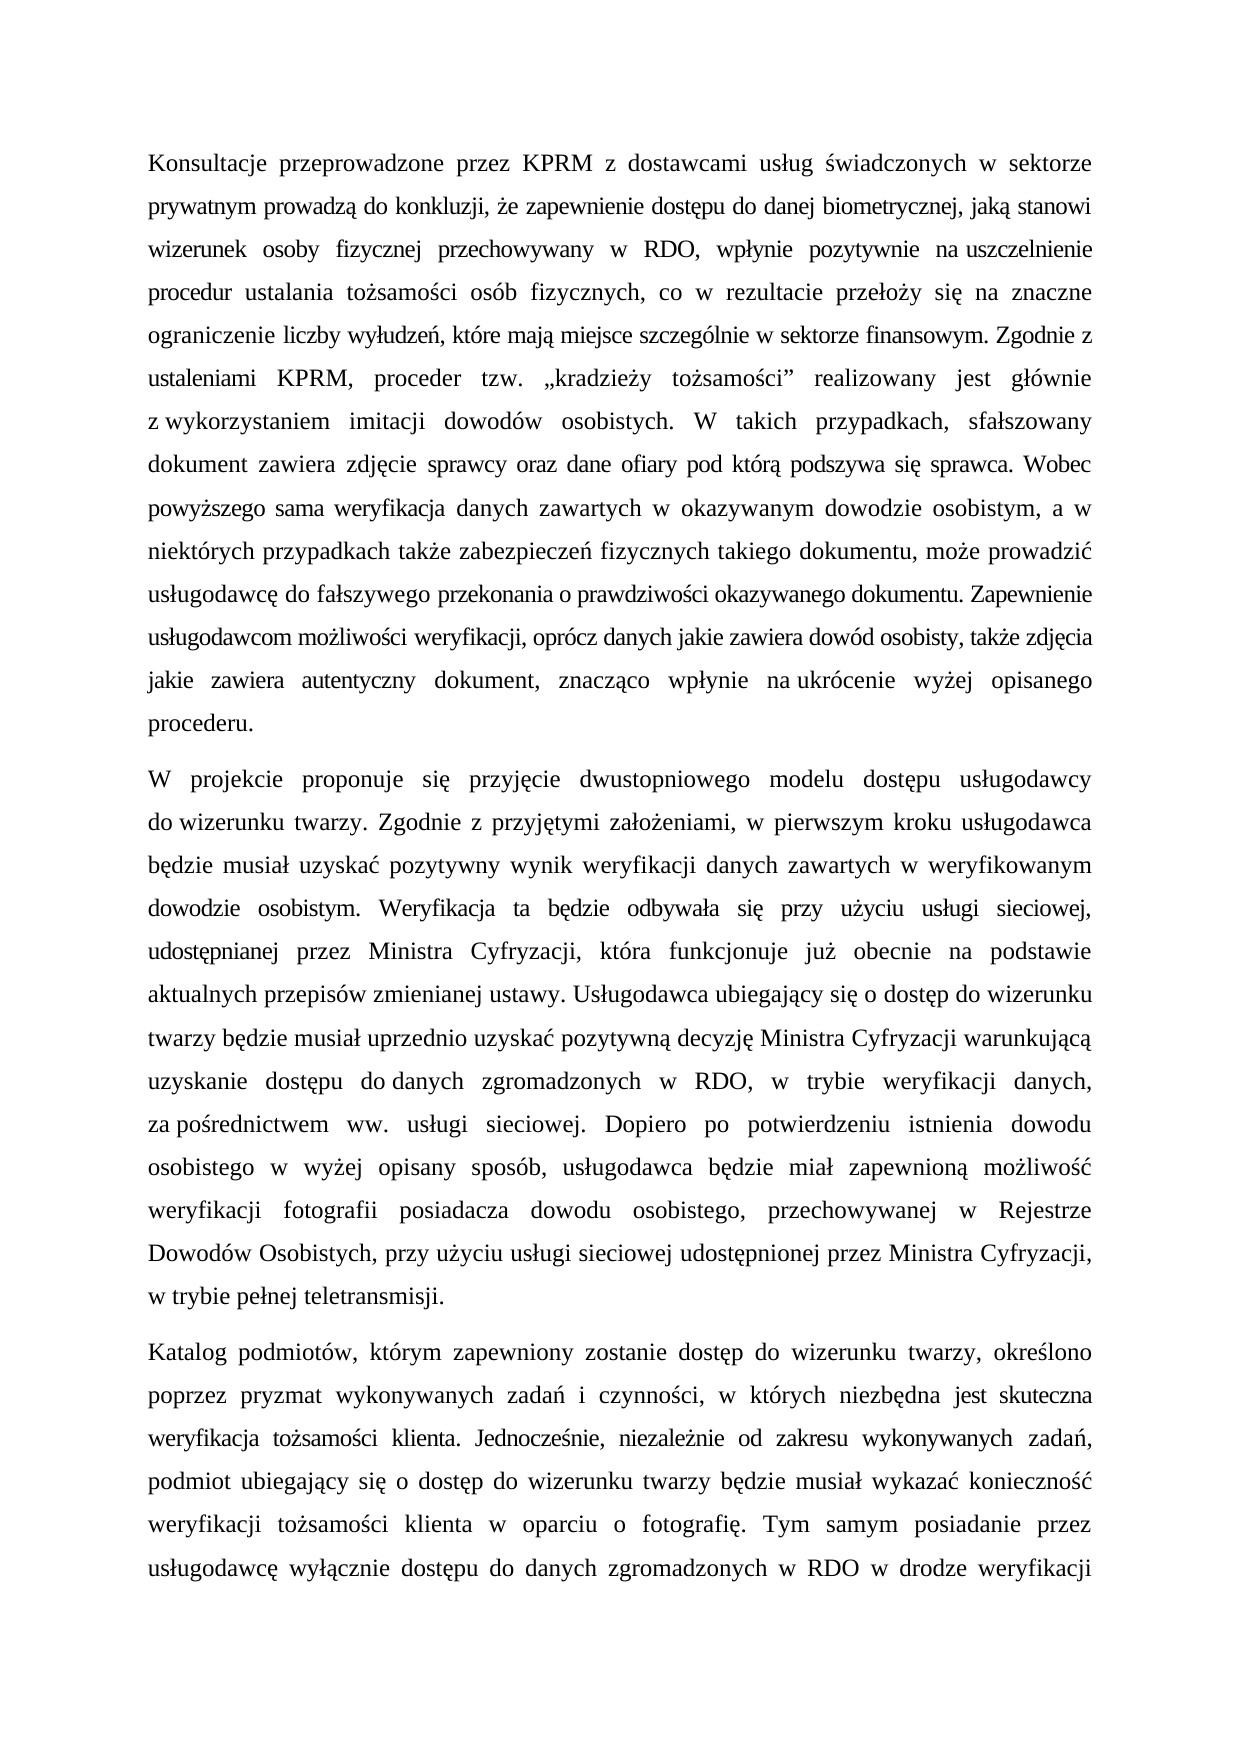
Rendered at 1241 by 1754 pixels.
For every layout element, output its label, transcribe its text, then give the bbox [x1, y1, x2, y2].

text Konsultacje przeprowadzone przez KPRM z dostawcami usług świadczonych w sektorze prywatnym prowadzą do konkluzji, że zapewnienie dostępu do danej biometrycznej, jaką stanowi wizerunek osoby fizycznej przechowywany w RDO, wpłynie pozytywnie na uszczelnienie procedur ustalania tożsamości osób fizycznych, co w rezultacie przełoży się na znaczne ograniczenie liczby wyłudzeń, które mają miejsce szczególnie w sektorze finansowym. Zgodnie z ustaleniami KPRM, proceder tzw. „kradzieży tożsamości” realizowany jest głównie z wykorzystaniem imitacji dowodów osobistych. W takich przypadkach, sfałszowany dokument zawiera zdjęcie sprawcy oraz dane ofiary pod którą podszywa się sprawca. Wobec powyższego sama weryfikacja danych zawartych w okazywanym dowodzie osobistym, a w niektórych przypadkach także zabezpieczeń fizycznych takiego dokumentu, może prowadzić usługodawcę do fałszywego przekonania o prawdziwości okazywanego dokumentu. Zapewnienie usługodawcom możliwości weryfikacji, oprócz danych jakie zawiera dowód osobisty, także zdjęcia jakie zawiera autentyczny dokument, znacząco wpłynie na ukrócenie wyżej opisanego procederu. [148, 148, 1093, 737]
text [148, 1337, 1093, 1581]
text W projekcie proponuje się przyjęcie dwustopniowego modelu dostępu usługodawcy do wizerunku twarzy. Zgodnie z przyjętymi założeniami, w pierwszym kroku usługodawca będzie musiał uzyskać pozytywny wynik weryfikacji danych zawartych w weryfikowanym dowodzie osobistym. Weryfikacja ta będzie odbywała się przy użyciu usługi sieciowej, udostępnianej przez Ministra Cyfryzacji, która funkcjonuje już obecnie na podstawie aktualnych przepisów zmienianej ustawy. Usługodawca ubiegający się o dostęp do wizerunku twarzy będzie musiał uprzednio uzyskać pozytywną decyzję Ministra Cyfryzacji warunkującą uzyskanie dostępu do danych zgromadzonych w RDO, w trybie weryfikacji danych, za pośrednictwem ww. usługi sieciowej. Dopiero po potwierdzeniu istnienia dowodu osobistego w wyżej opisany sposób, usługodawca będzie miał zapewnioną możliwość weryfikacji fotografii posiadacza dowodu osobistego, przechowywanej w Rejestrze Dowodów Osobistych, przy użyciu usługi sieciowej udostępnionej przez Ministra Cyfryzacji, w trybie pełnej teletransmisji. [148, 764, 1093, 1310]
